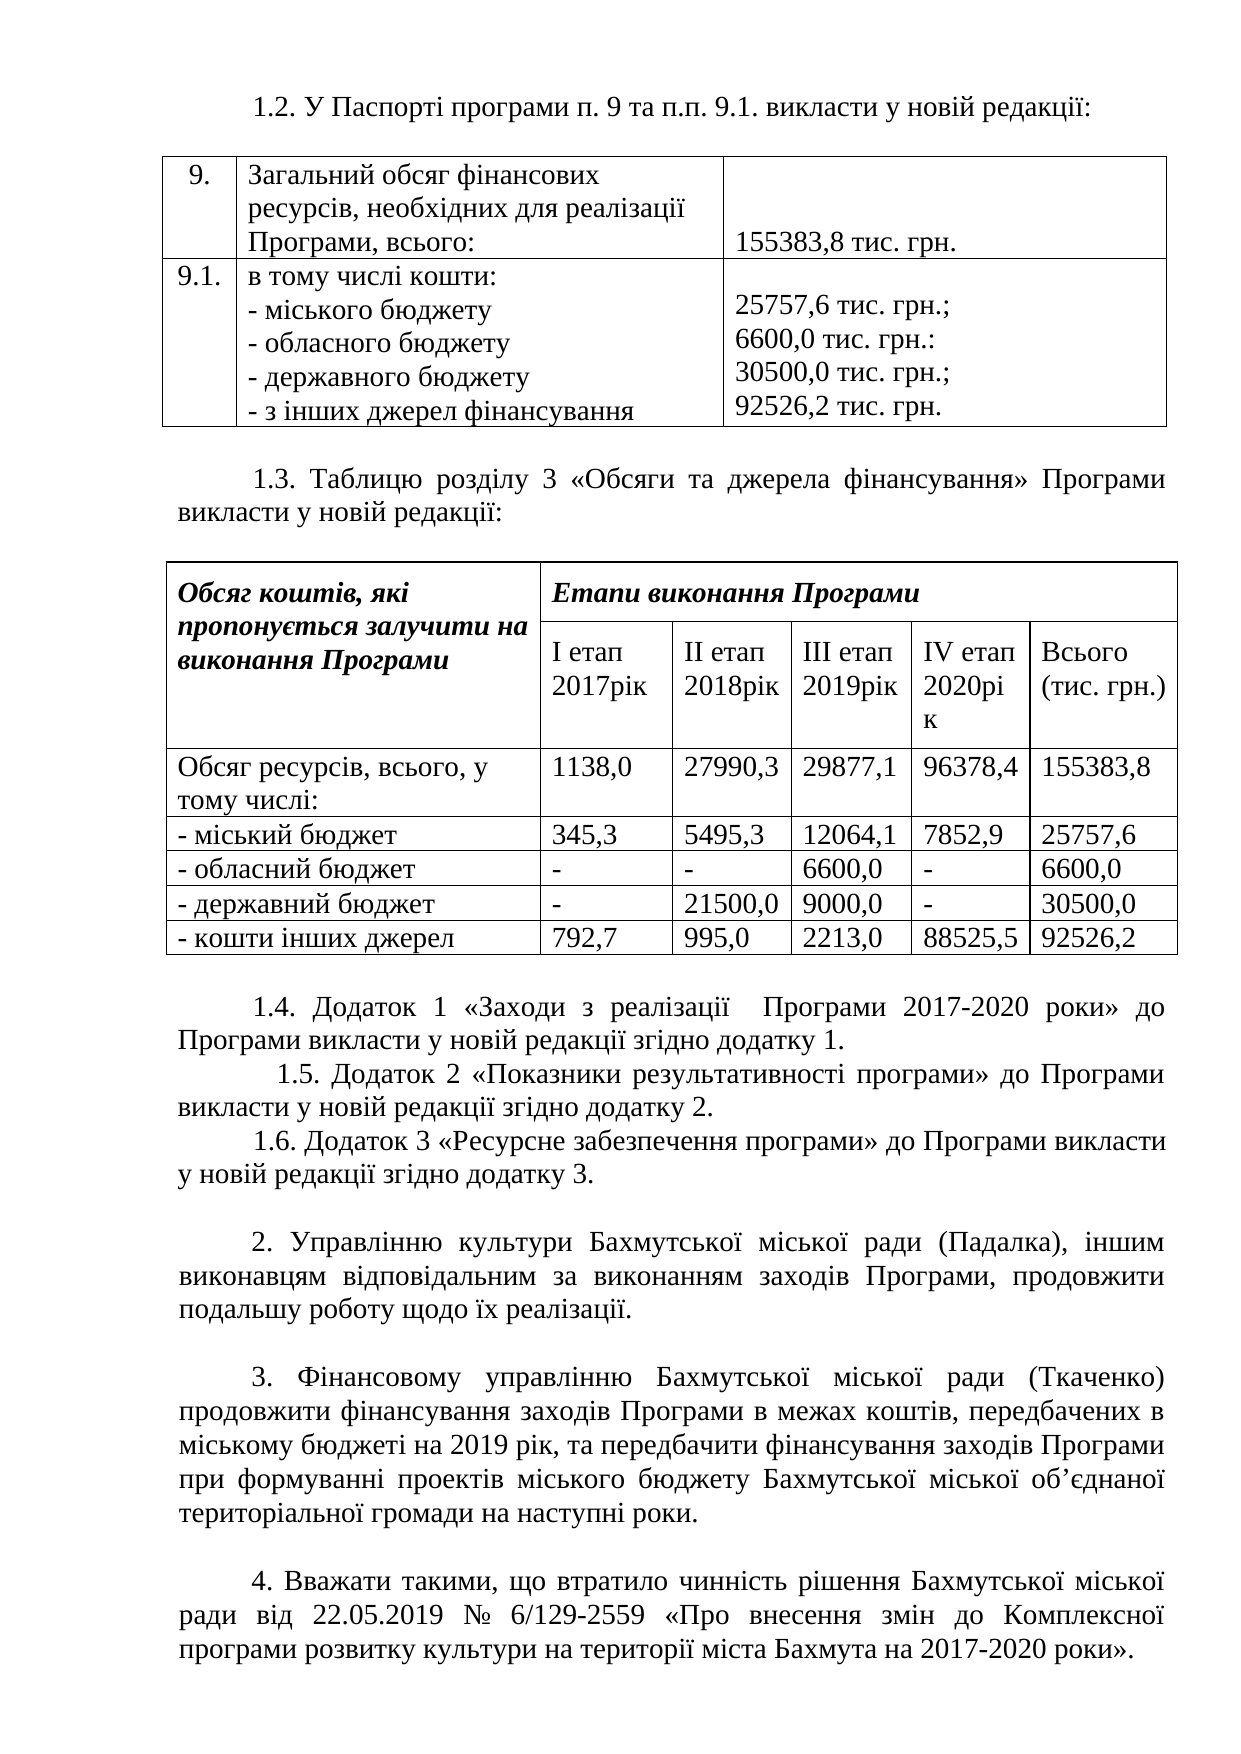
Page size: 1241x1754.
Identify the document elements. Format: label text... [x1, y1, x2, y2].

table_cell 792,7 [541, 921, 672, 954]
table_cell - [912, 851, 1029, 885]
table_cell 21500,0 [673, 886, 791, 919]
table_cell - [912, 886, 1029, 919]
table_cell 6600,0 [792, 851, 911, 885]
table_cell IV етап 2020рік [912, 622, 1029, 748]
table_cell 1138,0 [541, 749, 672, 816]
table_cell 12064,1 [792, 817, 911, 850]
table_header 155383,8 тис. грн. [724, 157, 1166, 257]
table_cell 5495,3 [673, 817, 791, 850]
table_cell 96378,4 [912, 749, 1029, 816]
table_header Загальний обсяг фінансових ресурсів, необхідних для реалізації Програми, всього: [237, 157, 723, 257]
text 1.4. Додаток 1 «Заходи з реалізації Програми 2017-2020 роки» до Програми викласти у новій редакції згідно додатку 1. [177, 989, 1167, 1056]
text 3. Фінансовому управлінню Бахмутської міської ради (Ткаченко) продовжити фінансування заходів Програми в межах коштів, передбачених в міському бюджеті на 2019 рік, та передбачити фінансування заходів Програми при формуванні проектів міського бюджету Бахмутської міської об’єднаної територіальної громади на наступні роки. [179, 1360, 1166, 1529]
table_cell 9000,0 [792, 886, 911, 919]
text 2. Управлінню культури Бахмутської міської ради (Падалка), іншим виконавцям відповідальним за виконанням заходів Програми, продовжити подальшу роботу щодо їх реалізації. [179, 1224, 1166, 1326]
table_cell 25757,6 тис. грн.; 6600,0 тис. грн.: 30500,0 тис. грн.; 92526,2 тис. грн. [724, 259, 1166, 426]
table_cell 29877,1 [792, 749, 911, 816]
table_cell - [541, 886, 672, 919]
table_cell 7852,9 [912, 817, 1029, 850]
table_cell I етап 2017рік [541, 622, 672, 748]
table_cell - обласний бюджет [167, 851, 540, 885]
table_cell - [673, 851, 791, 885]
table_cell - кошти інших джерел [167, 921, 540, 954]
text 1.6. Додаток 3 «Ресурсне забезпечення програми» до Програми викласти у новій редакції згідно додатку 3. [177, 1123, 1167, 1190]
text 4. Вважати такими, що втратило чинність рішення Бахмутської міської ради від 22.05.2019 № 6/129-2559 «Про внесення змін до Комплексної програми розвитку культури на території міста Бахмута на 2017-2020 роки». [179, 1563, 1166, 1665]
table_header Етапи виконання Програми [541, 563, 1177, 621]
text 1.5. Додаток 2 «Показники результативності програми» до Програми викласти у новій редакції згідно додатку 2. [177, 1056, 1167, 1123]
table_cell - міський бюджет [167, 817, 540, 850]
table_cell 27990,3 [673, 749, 791, 816]
table_cell 30500,0 [1031, 886, 1177, 919]
table_cell 25757,6 [1031, 817, 1177, 850]
table_cell 345,3 [541, 817, 672, 850]
table_cell 9.1. [163, 259, 236, 426]
table_cell 155383,8 [1031, 749, 1177, 816]
table_cell 92526,2 [1031, 921, 1177, 954]
table_cell в тому числі кошти: - міського бюджету - обласного бюджету - державного бюджету - з інших джерел фінансування [237, 259, 723, 426]
table_header Обсяг коштів, які пропонується залучити на виконання Програми [167, 563, 540, 748]
table_cell Всього (тис. грн.) [1031, 622, 1177, 748]
table_cell 88525,5 [912, 921, 1029, 954]
table_cell 2213,0 [792, 921, 911, 954]
table_cell III етап 2019рік [792, 622, 911, 748]
table_cell - [541, 851, 672, 885]
table_cell II етап 2018рік [673, 622, 791, 748]
table_cell Обсяг ресурсів, всього, у тому числі: [167, 749, 540, 816]
table_cell 995,0 [673, 921, 791, 954]
table_cell - державний бюджет [167, 886, 540, 919]
text 1.2. У Паспорті програми п. 9 та п.п. 9.1. викласти у новій редакції: [177, 89, 1167, 122]
table_header 9. [163, 157, 236, 257]
table_cell 6600,0 [1031, 851, 1177, 885]
text 1.3. Таблицю розділу 3 «Обсяги та джерела фінансування» Програми викласти у новій редакції: [177, 461, 1167, 528]
